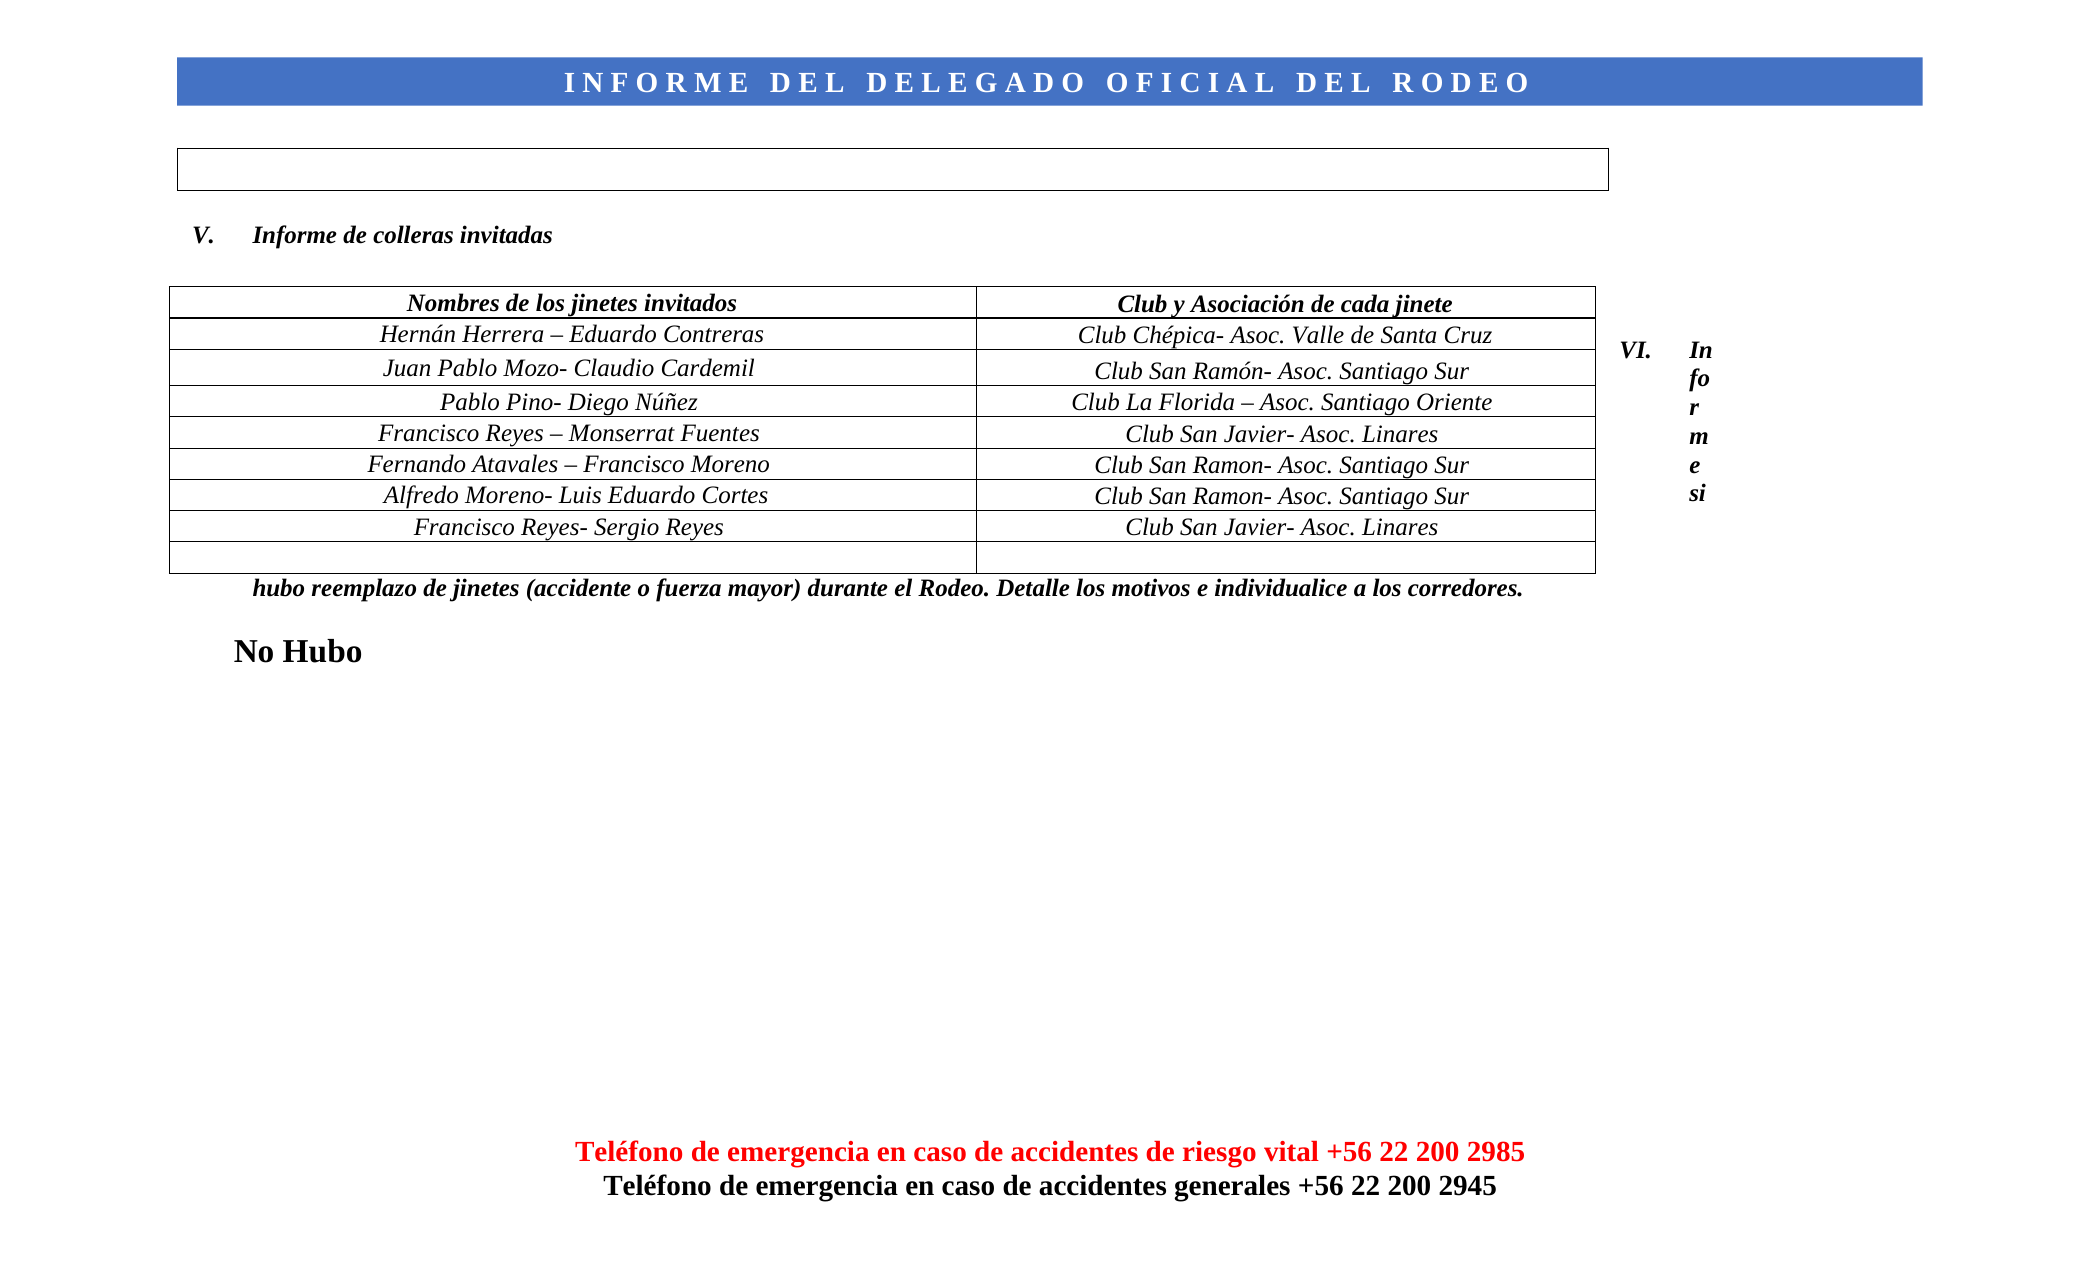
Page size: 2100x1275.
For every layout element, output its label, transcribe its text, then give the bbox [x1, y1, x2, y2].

table_cell [170, 542, 976, 572]
table_cell Club San Ramon- Asoc. Santiago Sur [977, 449, 1595, 479]
text No Hubo [177, 631, 1716, 669]
table_cell Pablo Pino- Diego Núñez [170, 386, 976, 416]
table_cell Juan Pablo Mozo- Claudio Cardemil [170, 350, 976, 385]
table_cell Club San Ramon- Asoc. Santiago Sur [977, 480, 1595, 510]
table_header Nombres de los jinetes invitados [170, 287, 976, 317]
list Informe si hubo reemplazo de jinetes (accidente o fuerza mayor) durante el Rodeo. Detalle los motivos e individualice a los corredores. [215, 335, 1716, 602]
table_cell Francisco Reyes – Monserrat Fuentes [170, 417, 976, 447]
table_header Club y Asociación de cada jinete [977, 287, 1595, 317]
table_cell Club San Javier- Asoc. Linares [977, 417, 1595, 447]
table_cell Club Chépica- Asoc. Valle de Santa Cruz [977, 319, 1595, 349]
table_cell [178, 149, 1608, 190]
table_cell Club San Ramón- Asoc. Santiago Sur [977, 350, 1595, 385]
list Informe de colleras invitadas [215, 220, 1716, 248]
table_cell Fernando Atavales – Francisco Moreno [170, 449, 976, 479]
table_cell Francisco Reyes- Sergio Reyes [170, 511, 976, 541]
table_cell Club La Florida – Asoc. Santiago Oriente [977, 386, 1595, 416]
table_cell Club San Javier- Asoc. Linares [977, 511, 1595, 541]
table_cell [977, 542, 1595, 572]
table_cell Alfredo Moreno- Luis Eduardo Cortes [170, 480, 976, 510]
table_cell Hernán Herrera – Eduardo Contreras [170, 319, 976, 349]
